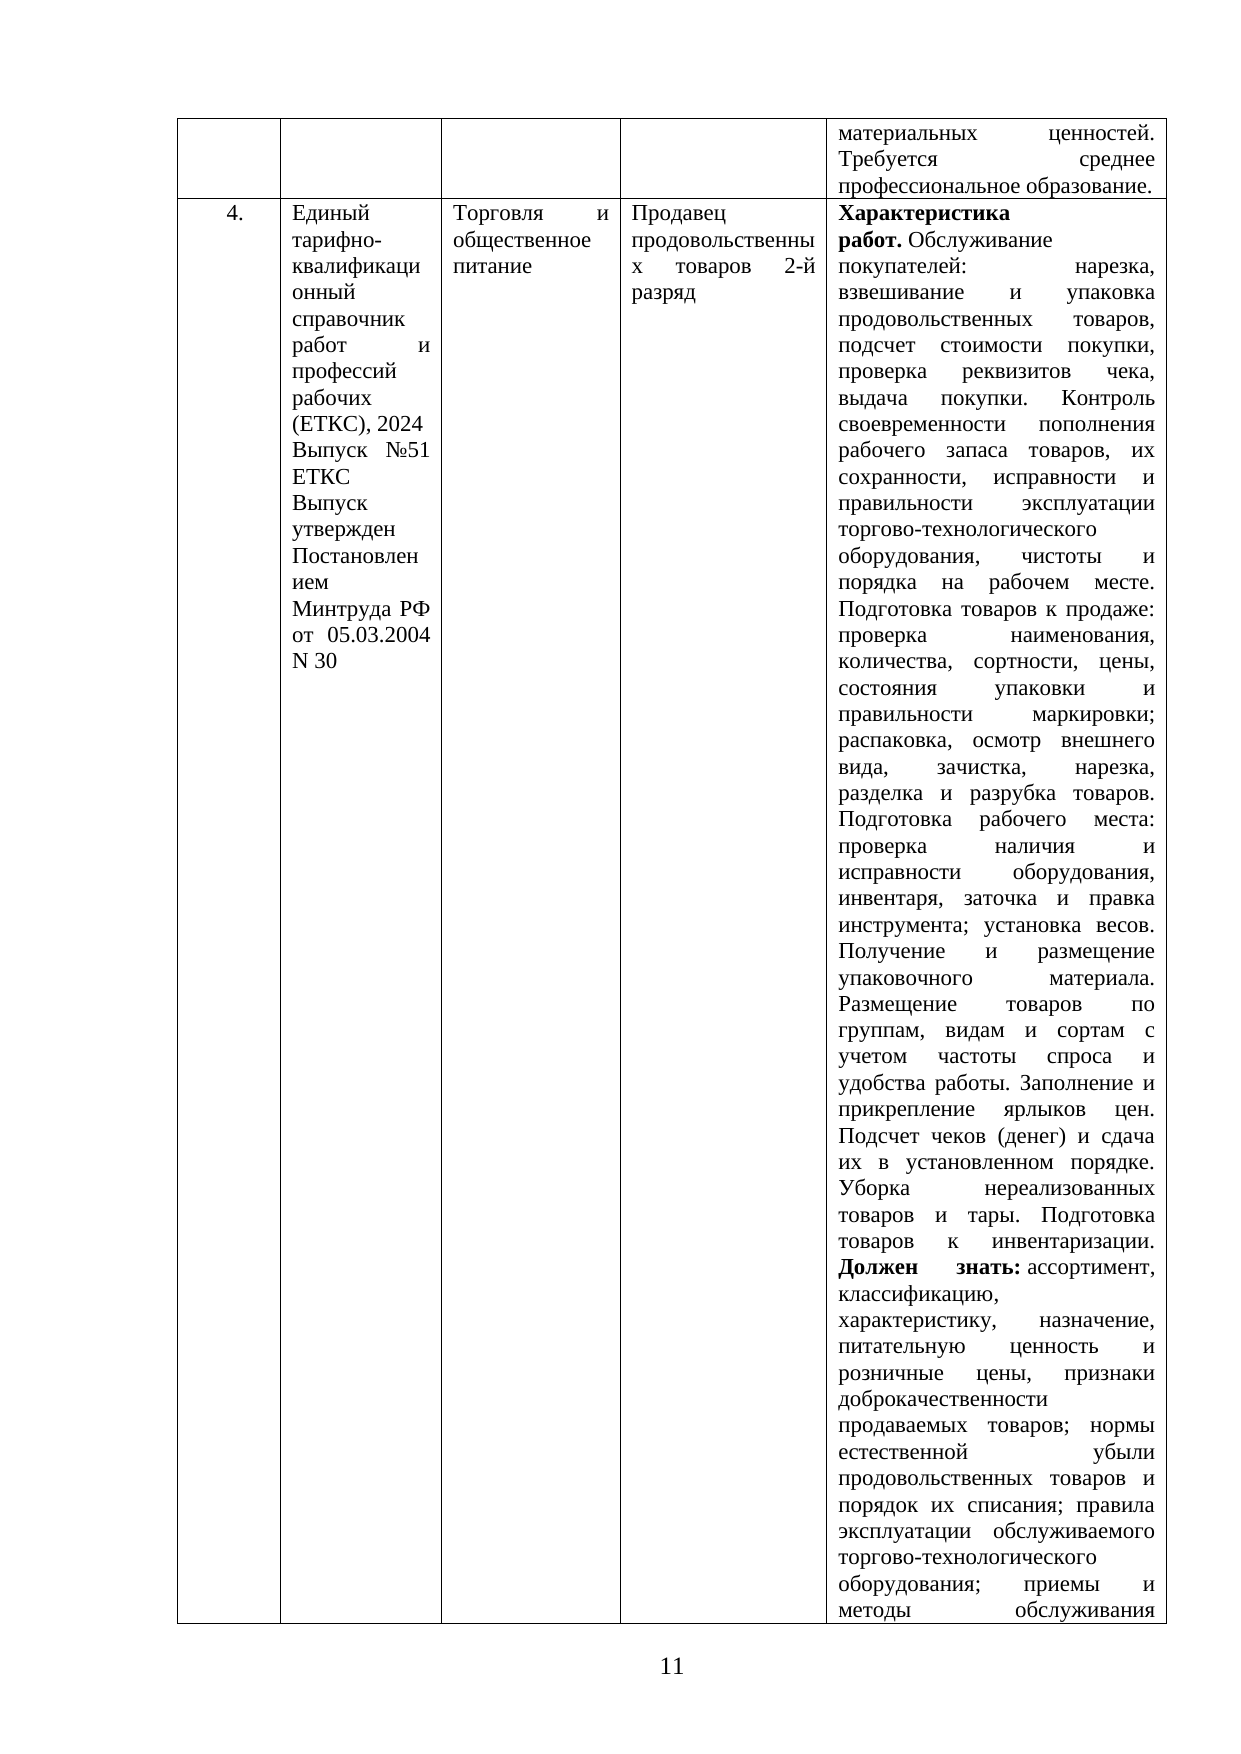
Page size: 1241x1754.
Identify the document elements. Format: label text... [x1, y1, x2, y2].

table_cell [621, 119, 826, 198]
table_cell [281, 119, 441, 198]
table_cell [281, 199, 441, 1622]
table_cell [621, 199, 826, 1622]
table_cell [442, 199, 620, 1622]
table_cell [178, 119, 280, 198]
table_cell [442, 119, 620, 198]
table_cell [827, 119, 1166, 198]
table_cell [178, 199, 280, 1622]
